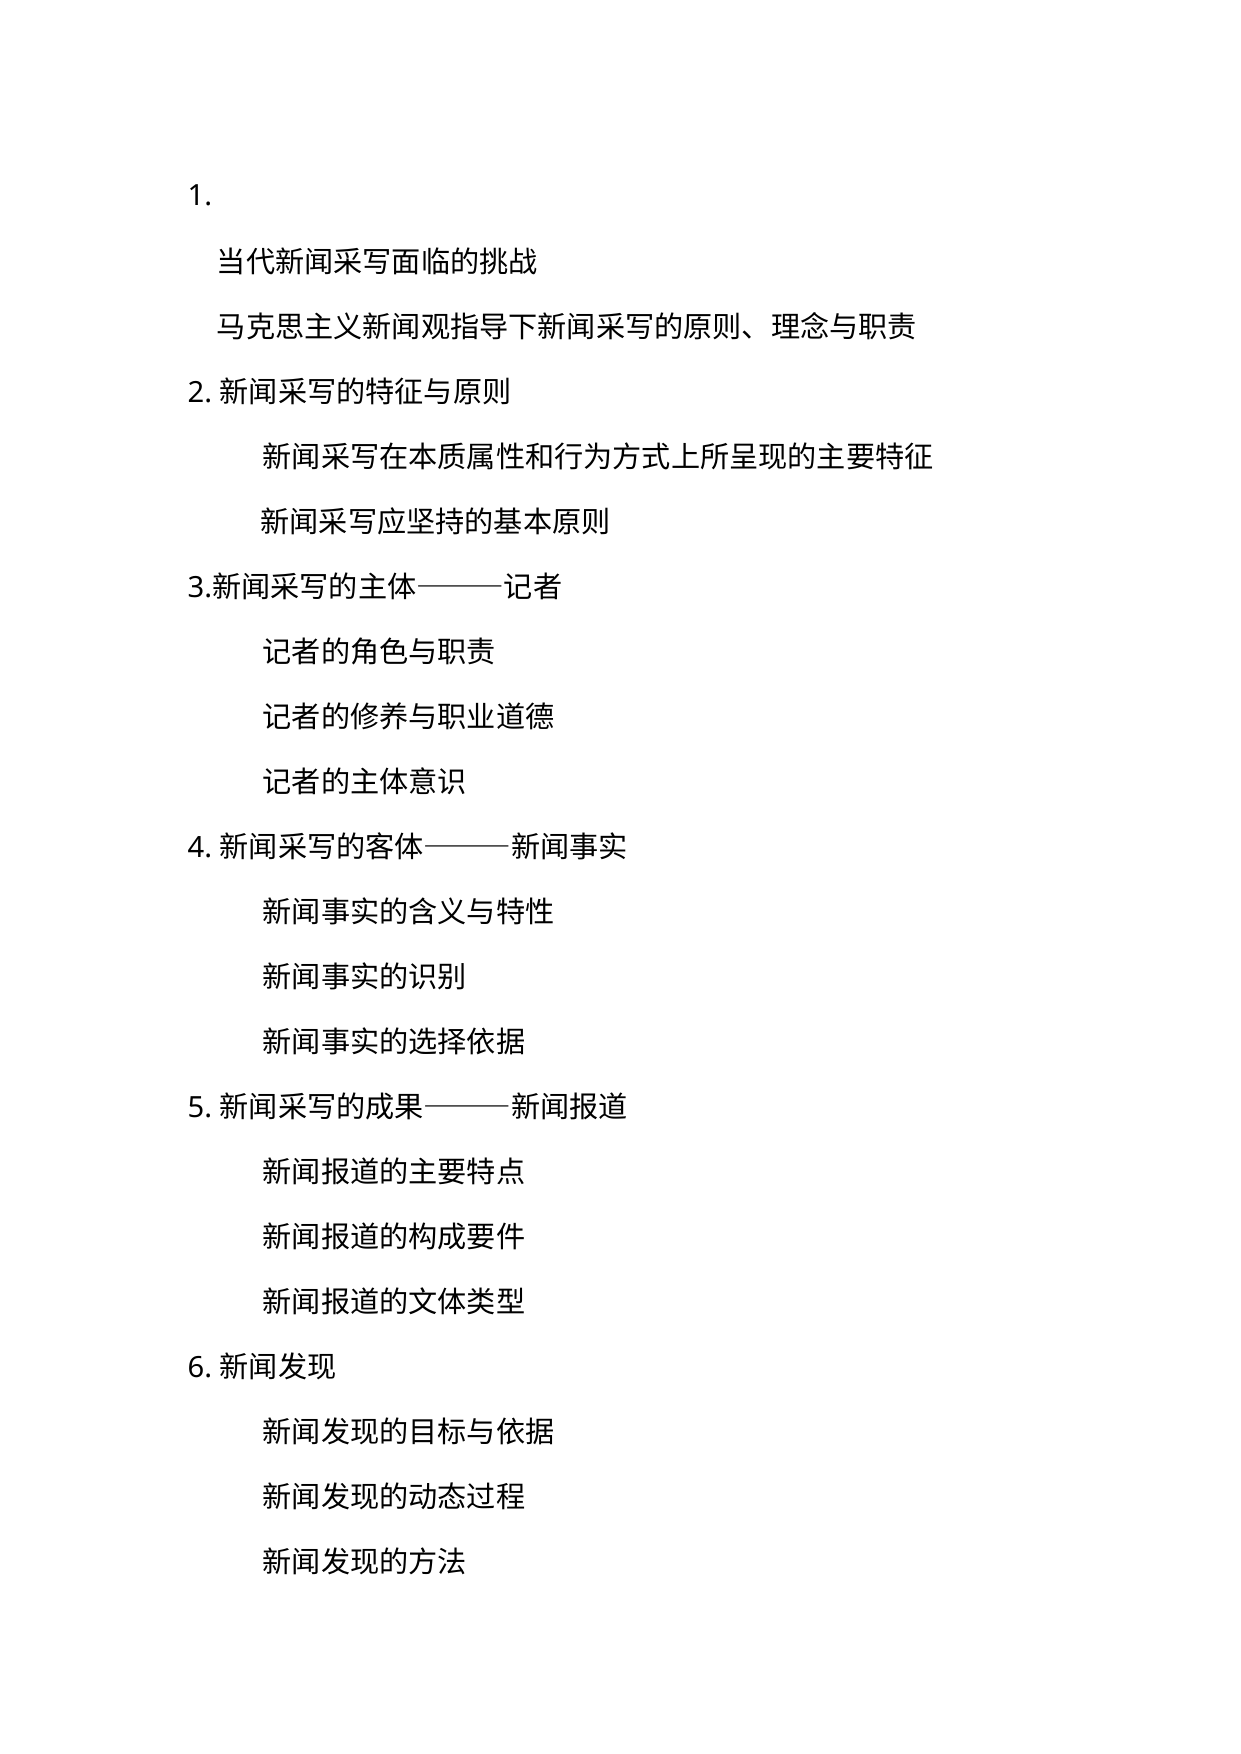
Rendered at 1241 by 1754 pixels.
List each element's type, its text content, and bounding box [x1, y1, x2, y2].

text 新闻报道的主要特点 [187, 1137, 1053, 1202]
text 新闻报道的构成要件 [187, 1202, 1053, 1267]
text 记者的主体意识 [187, 747, 1053, 812]
text 记者的修养与职业道德 [187, 682, 1053, 747]
text 6. 新闻发现 [187, 1332, 1053, 1397]
text 当代新闻采写面临的挑战 [187, 227, 1053, 292]
text 3.新闻采写的主体———记者 [187, 552, 1053, 617]
text 4. 新闻采写的客体———新闻事实 [187, 812, 1053, 877]
text 新闻采写应坚持的基本原则 [187, 487, 1053, 552]
text 新闻发现的动态过程 [187, 1462, 1053, 1527]
text 新闻采写在本质属性和行为方式上所呈现的主要特征 [187, 422, 1053, 487]
text 1. [187, 162, 1053, 227]
text 新闻事实的选择依据 [187, 1007, 1053, 1072]
text 新闻事实的含义与特性 [187, 877, 1053, 942]
text 新闻事实的识别 [187, 942, 1053, 1007]
text 新闻发现的目标与依据 [187, 1397, 1053, 1462]
text 5. 新闻采写的成果———新闻报道 [187, 1072, 1053, 1137]
text 马克思主义新闻观指导下新闻采写的原则、理念与职责 [187, 292, 1053, 357]
text 新闻报道的文体类型 [187, 1267, 1053, 1332]
text 新闻发现的方法 [187, 1527, 1053, 1592]
text 2. 新闻采写的特征与原则 [187, 357, 1053, 422]
text 记者的角色与职责 [187, 617, 1053, 682]
